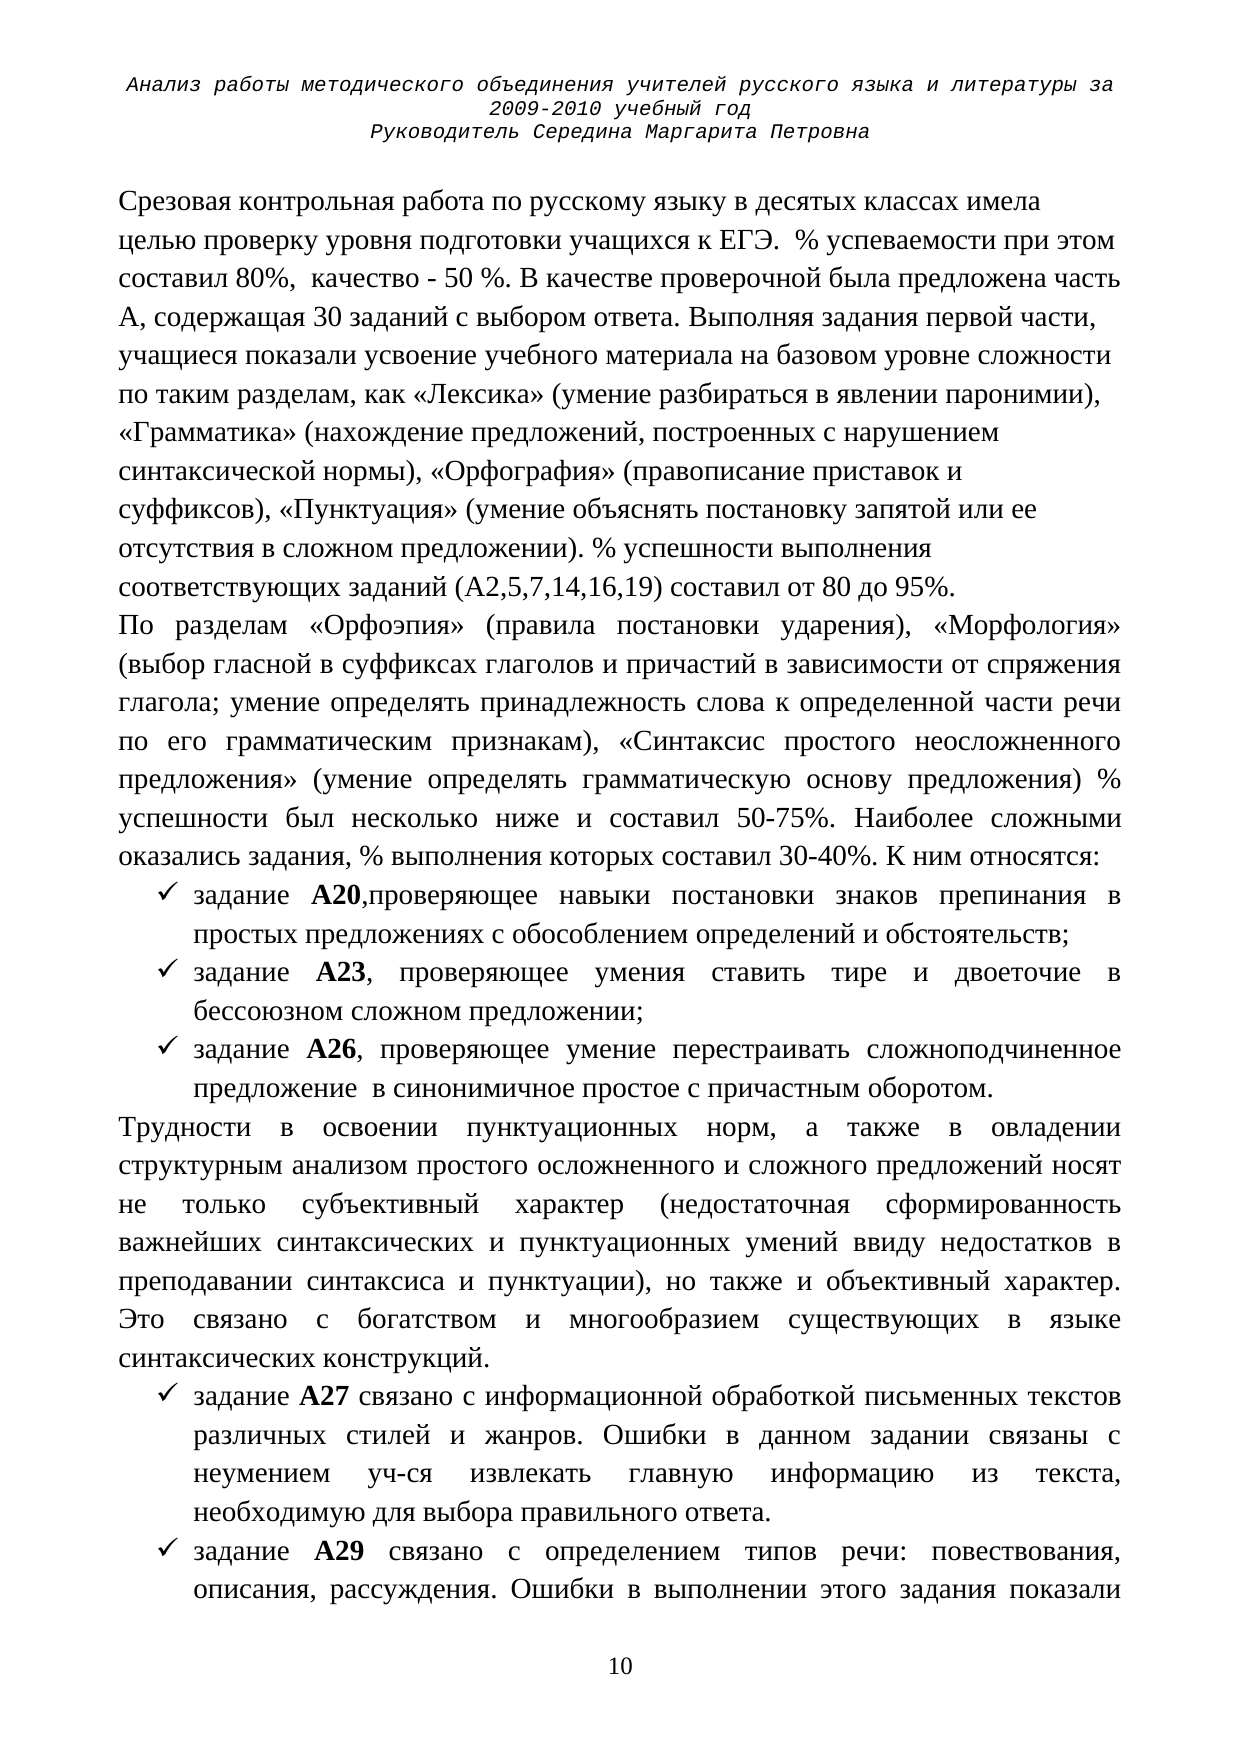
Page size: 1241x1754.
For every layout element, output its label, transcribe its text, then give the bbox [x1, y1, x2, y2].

list задание А26, проверяющее умение перестраивать сложноподчиненное предложение в синонимичное простое с причастным оборотом. [156, 1031, 1122, 1104]
list задание А23, проверяющее умения ставить тире и двоеточие в бессоюзном сложном предложении; [156, 954, 1122, 1026]
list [156, 1533, 1122, 1605]
list задание А27 связано с информационной обработкой письменных текстов различных стилей и жанров. Ошибки в данном задании связаны с неумением уч-ся извлекать главную информацию из текста, необходимую для выбора правильного ответа. [156, 1378, 1122, 1528]
list задание А20,проверяющее навыки постановки знаков препинания в простых предложениях с обособлением определений и обстоятельств; [156, 877, 1122, 949]
text По разделам «Орфоэпия» (правила постановки ударения), «Морфология» (выбор гласной в суффиксах глаголов и причастий в зависимости от спряжения глагола; умение определять принадлежность слова к определенной части речи по его грамматическим признакам), «Синтаксис простого неосложненного предложения» (умение определять грамматическую основу предложения) % успешности был несколько ниже и составил 50-75%. Наиболее сложными оказались задания, % выполнения которых составил 30-40%. К ним относятся: [118, 607, 1122, 872]
text Срезовая контрольная работа по русскому языку в десятых классах имела целью проверку уровня подготовки учащихся к ЕГЭ. % успеваемости при этом составил 80%, качество - 50 %. В качестве проверочной была предложена часть А, содержащая 30 заданий с выбором ответа. Выполняя задания первой части, учащиеся показали усвоение учебного материала на базовом уровне сложности по таким разделам, как «Лексика» (умение разбираться в явлении паронимии), «Грамматика» (нахождение предложений, построенных с нарушением синтаксической нормы), «Орфография» (правописание приставок и суффиксов), «Пунктуация» (умение объяснять постановку запятой или ее отсутствия в сложном предложении). % успешности выполнения соответствующих заданий (А2,5,7,14,16,19) составил от 80 до 95%. [118, 183, 1122, 602]
text Трудности в освоении пунктуационных норм, а также в овладении структурным анализом простого осложненного и сложного предложений носят не только субъективный характер (недостаточная сформированность важнейших синтаксических и пунктуационных умений ввиду недостатков в преподавании синтаксиса и пунктуации), но также и объективный характер. Это связано с богатством и многообразием существующих в языке синтаксических конструкций. [118, 1109, 1122, 1373]
